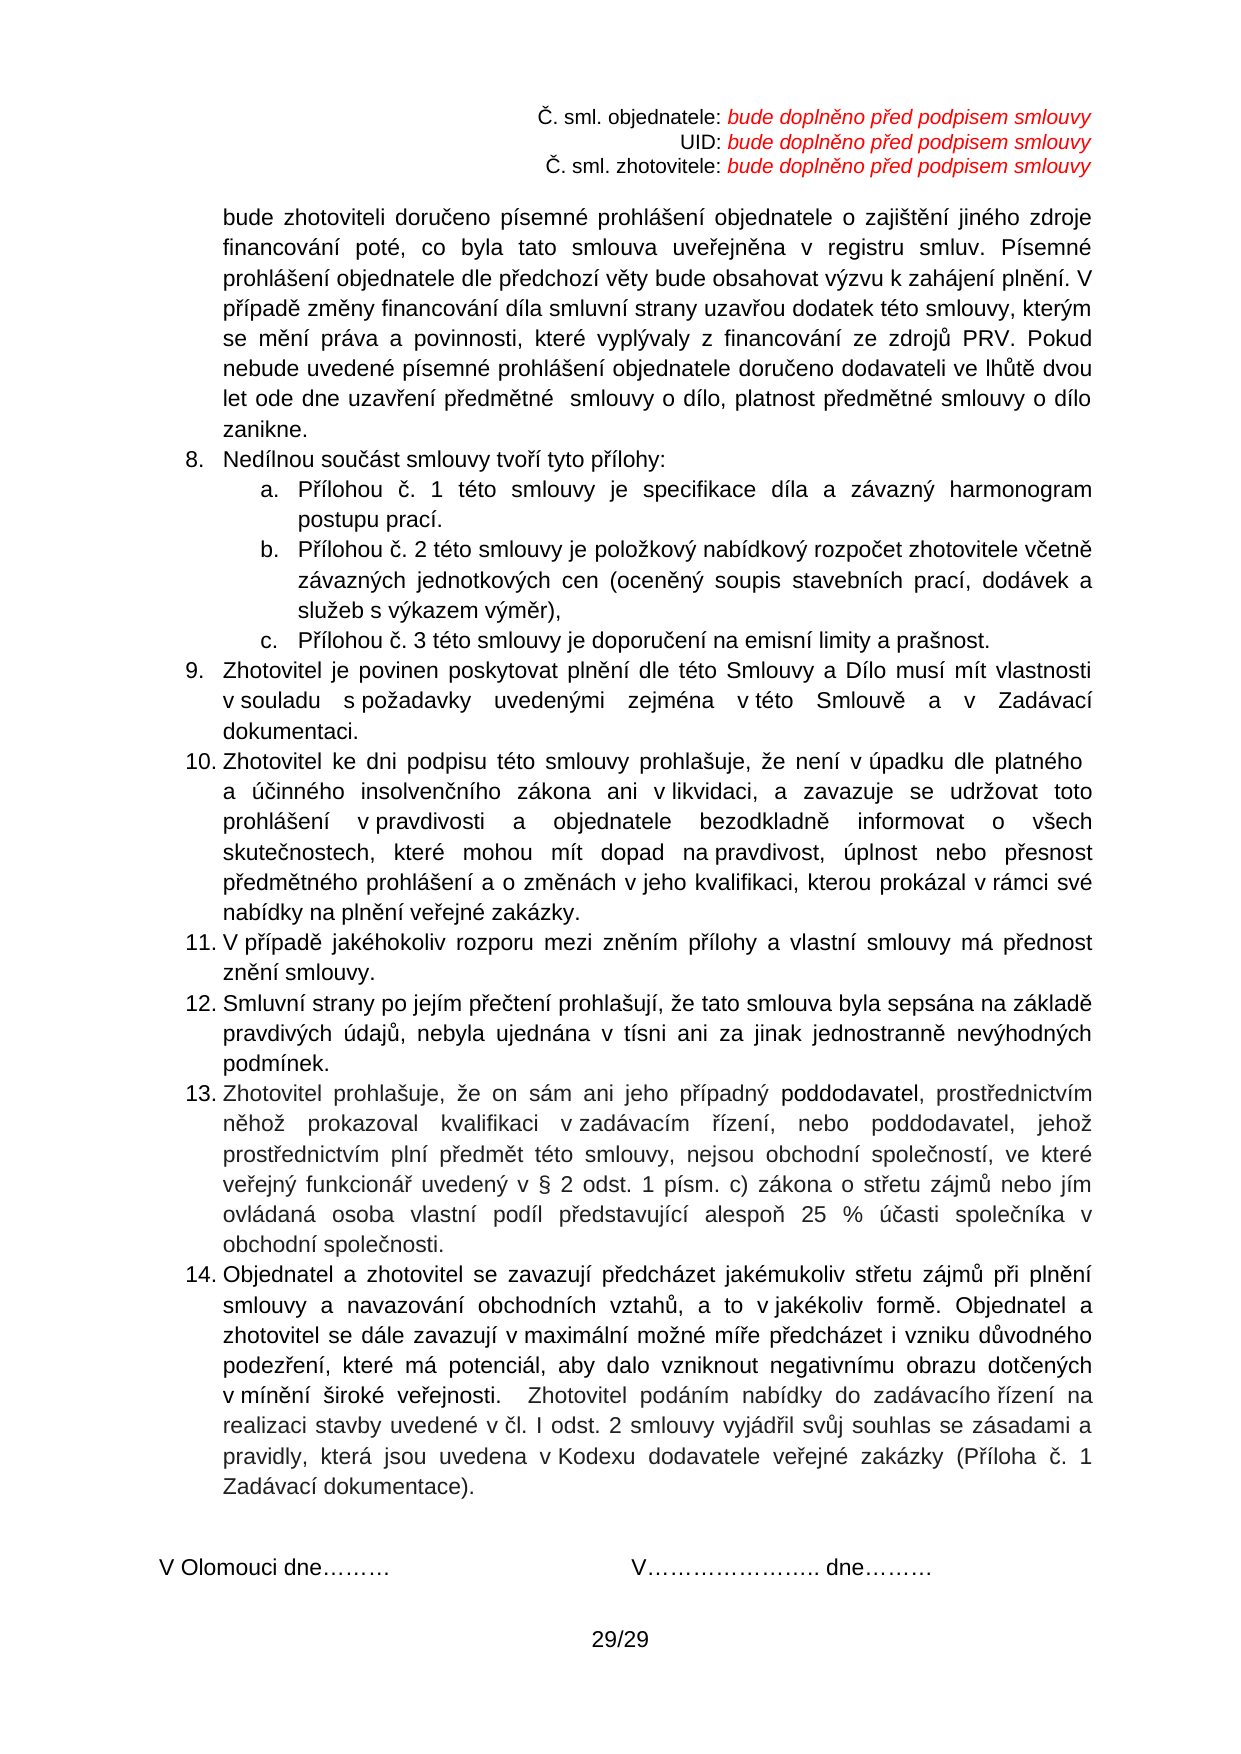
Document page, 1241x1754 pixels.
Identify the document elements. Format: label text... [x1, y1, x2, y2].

list Zhotovitel je povinen poskytovat plnění dle této Smlouvy a Dílo musí mít vlastnosti v souladu s požadavky uvedenými zejména v této Smlouvě a v Zadávací dokumentaci. [185, 657, 1093, 744]
table_header V Olomouci dne……… [148, 1554, 620, 1605]
list Nedílnou součást smlouvy tvoří tyto přílohy: [185, 446, 1093, 472]
list Zhotovitel prohlašuje, že on sám ani jeho případný poddodavatel, prostřednictvím něhož prokazoval kvalifikaci v zadávacím řízení, nebo poddodavatel, jehož prostřednictvím plní předmět této smlouvy, nejsou obchodní společností, ve které veřejný funkcionář uvedený v § 2 odst. 1 písm. c) zákona o střetu zájmů nebo jím ovládaná osoba vlastní podíl představující alespoň 25 % účasti společníka v obchodní společnosti. [185, 1080, 1093, 1257]
list V případě jakéhokoliv rozporu mezi zněním přílohy a vlastní smlouvy má přednost znění smlouvy. [185, 929, 1093, 986]
list Přílohou č. 2 této smlouvy je položkový nabídkový rozpočet zhotovitele včetně závazných jednotkových cen (oceněný soupis stavebních prací, dodávek a služeb s výkazem výměr), [260, 536, 1093, 623]
list Přílohou č. 1 této smlouvy je specifikace díla a závazný harmonogram postupu prací. [260, 476, 1093, 532]
list Přílohou č. 3 této smlouvy je doporučení na emisní limity a prašnost. [260, 627, 1093, 653]
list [185, 204, 1093, 442]
table_header V………………….. dne……… [620, 1554, 1092, 1605]
list Zhotovitel ke dni podpisu této smlouvy prohlašuje, že není v úpadku dle platného a účinného insolvenčního zákona ani v likvidaci, a zavazuje se udržovat toto prohlášení v pravdivosti a objednatele bezodkladně informovat o všech skutečnostech, které mohou mít dopad na pravdivost, úplnost nebo přesnost předmětného prohlášení a o změnách v jeho kvalifikaci, kterou prokázal v rámci své nabídky na plnění veřejné zakázky. [185, 748, 1093, 925]
list Objednatel a zhotovitel se zavazují předcházet jakémukoliv střetu zájmů při plnění smlouvy a navazování obchodních vztahů, a to v jakékoliv formě. Objednatel a zhotovitel se dále zavazují v maximální možné míře předcházet i vzniku důvodného podezření, které má potenciál, aby dalo vzniknout negativnímu obrazu dotčených v mínění široké veřejnosti. Zhotovitel podáním nabídky do zadávacího řízení na realizaci stavby uvedené v čl. I odst. 2 smlouvy vyjádřil svůj souhlas se zásadami a pravidly, která jsou uvedena v Kodexu dodavatele veřejné zakázky (Příloha č. 1 Zadávací dokumentace). [185, 1261, 1093, 1499]
list Smluvní strany po jejím přečtení prohlašují, že tato smlouva byla sepsána na základě pravdivých údajů, nebyla ujednána v tísni ani za jinak jednostranně nevýhodných podmínek. [185, 989, 1093, 1076]
